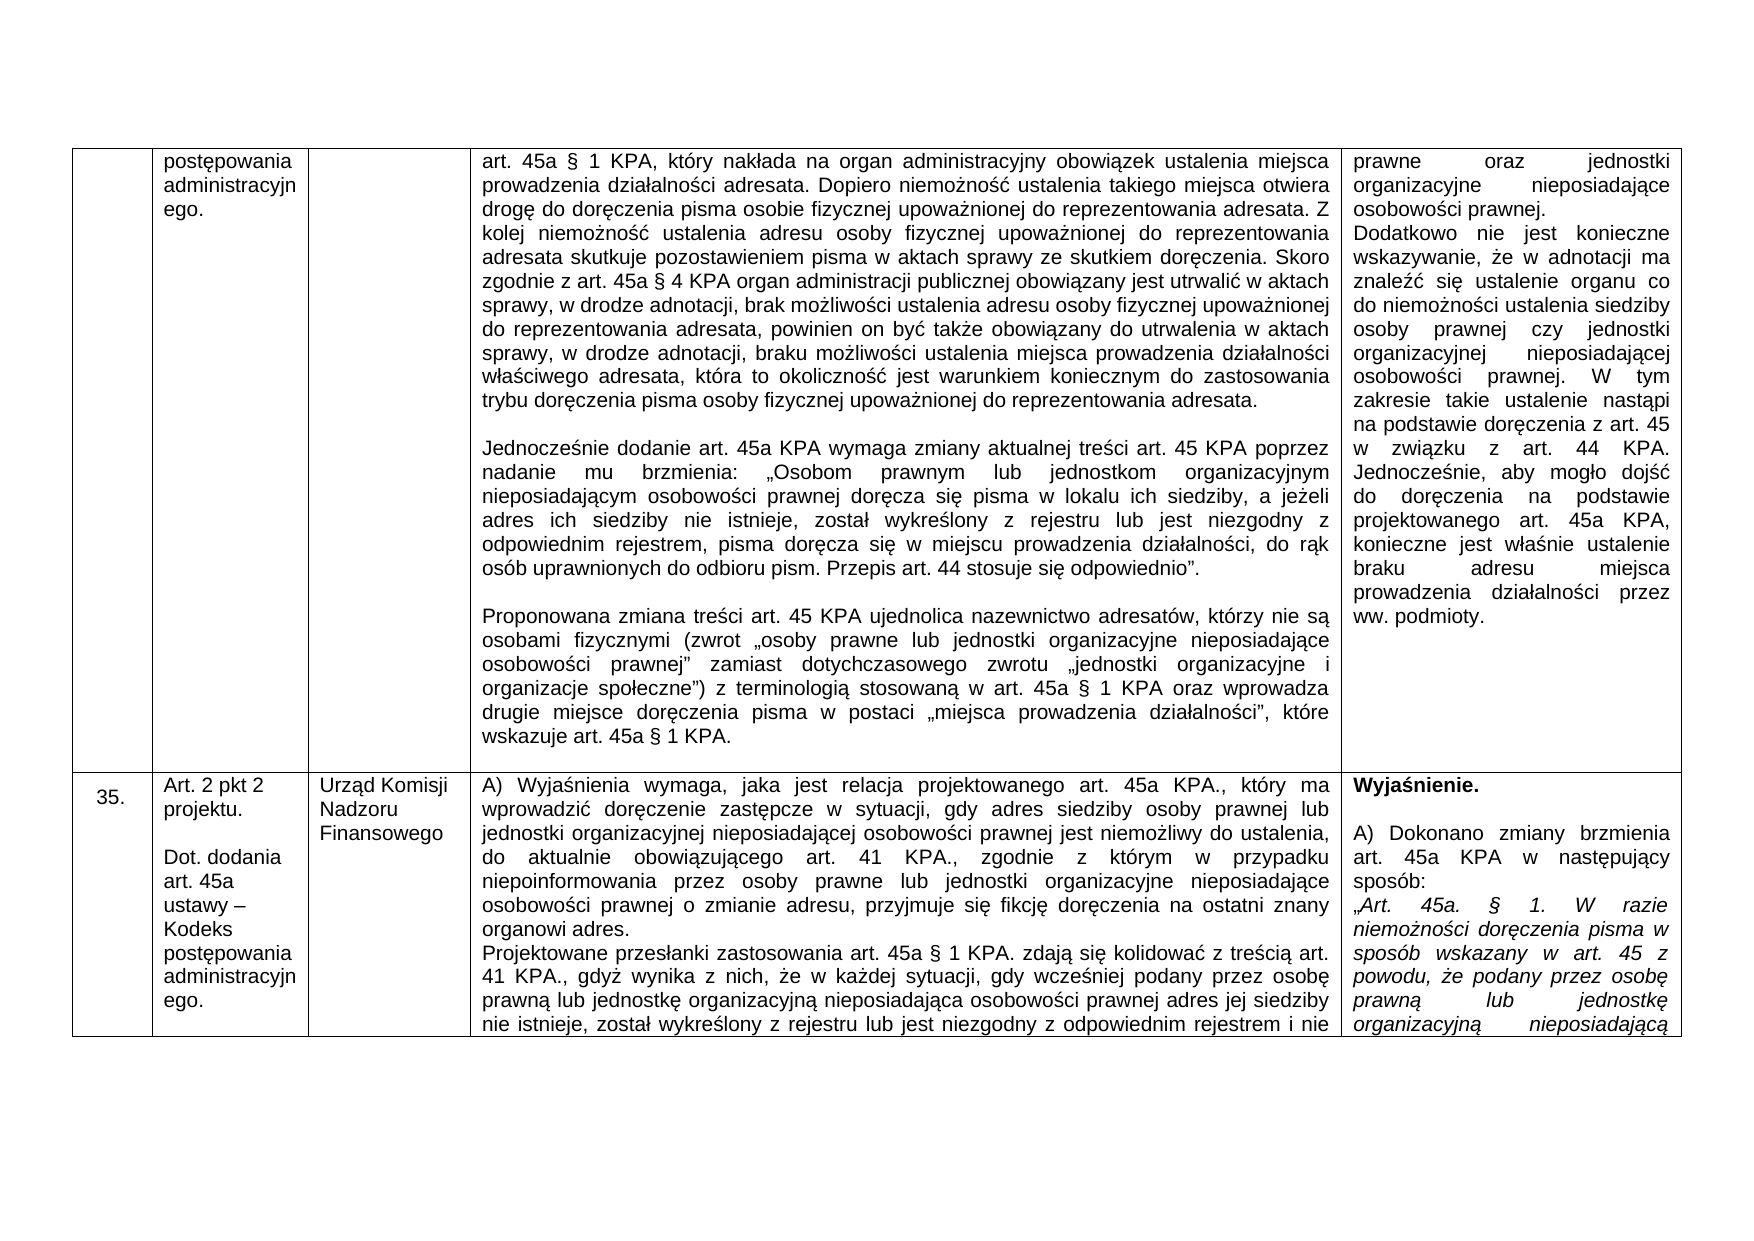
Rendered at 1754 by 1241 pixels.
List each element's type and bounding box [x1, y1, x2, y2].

table_cell [73, 773, 152, 1036]
table_cell [73, 149, 152, 772]
table_cell [1342, 773, 1681, 1036]
table_cell [153, 149, 308, 772]
table_cell [153, 773, 308, 1036]
table_cell [471, 773, 1341, 1036]
table_cell [471, 149, 1341, 772]
table_cell [309, 149, 470, 772]
table_cell [309, 773, 470, 1036]
table_cell [1342, 149, 1681, 772]
